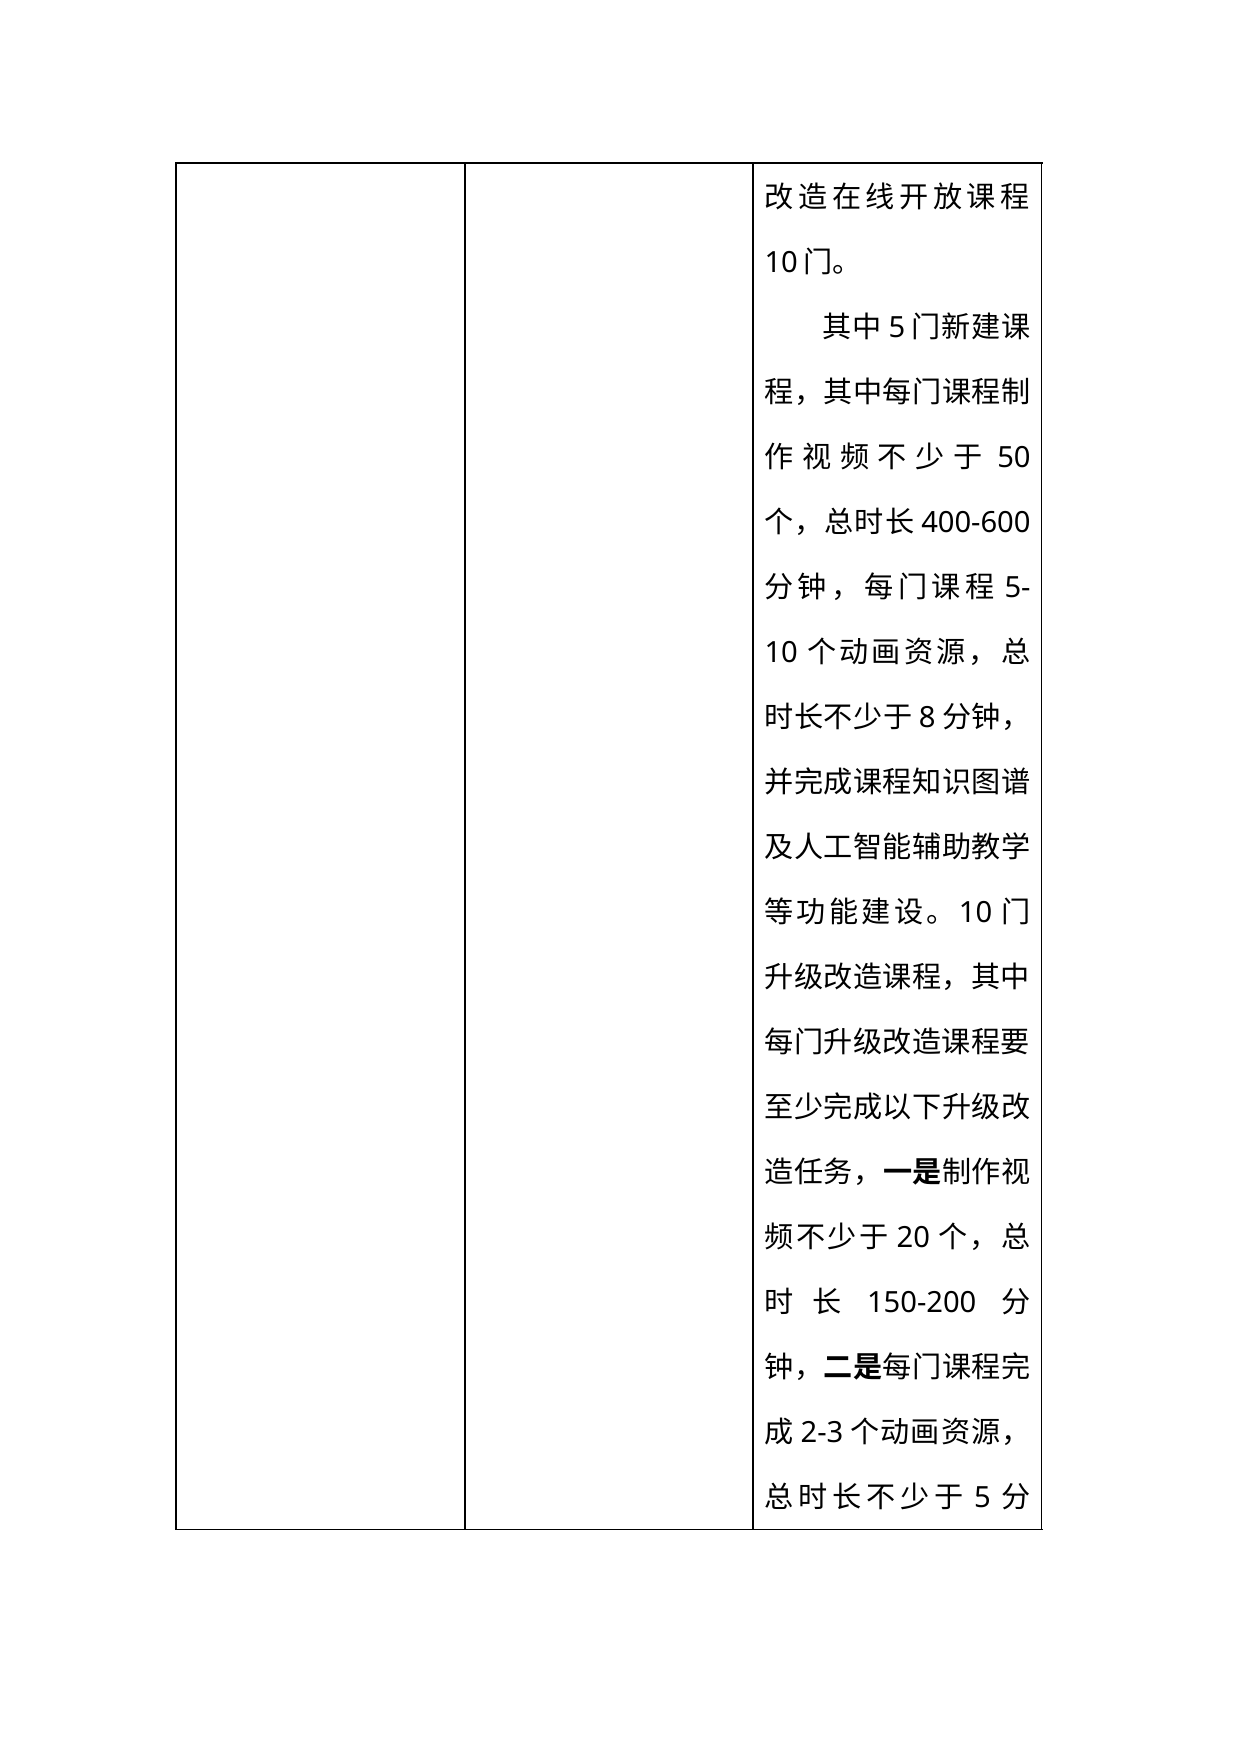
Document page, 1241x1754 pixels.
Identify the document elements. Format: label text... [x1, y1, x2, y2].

table_cell 1 [177, 164, 464, 1528]
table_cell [754, 164, 1041, 1528]
table_cell [466, 164, 752, 1528]
